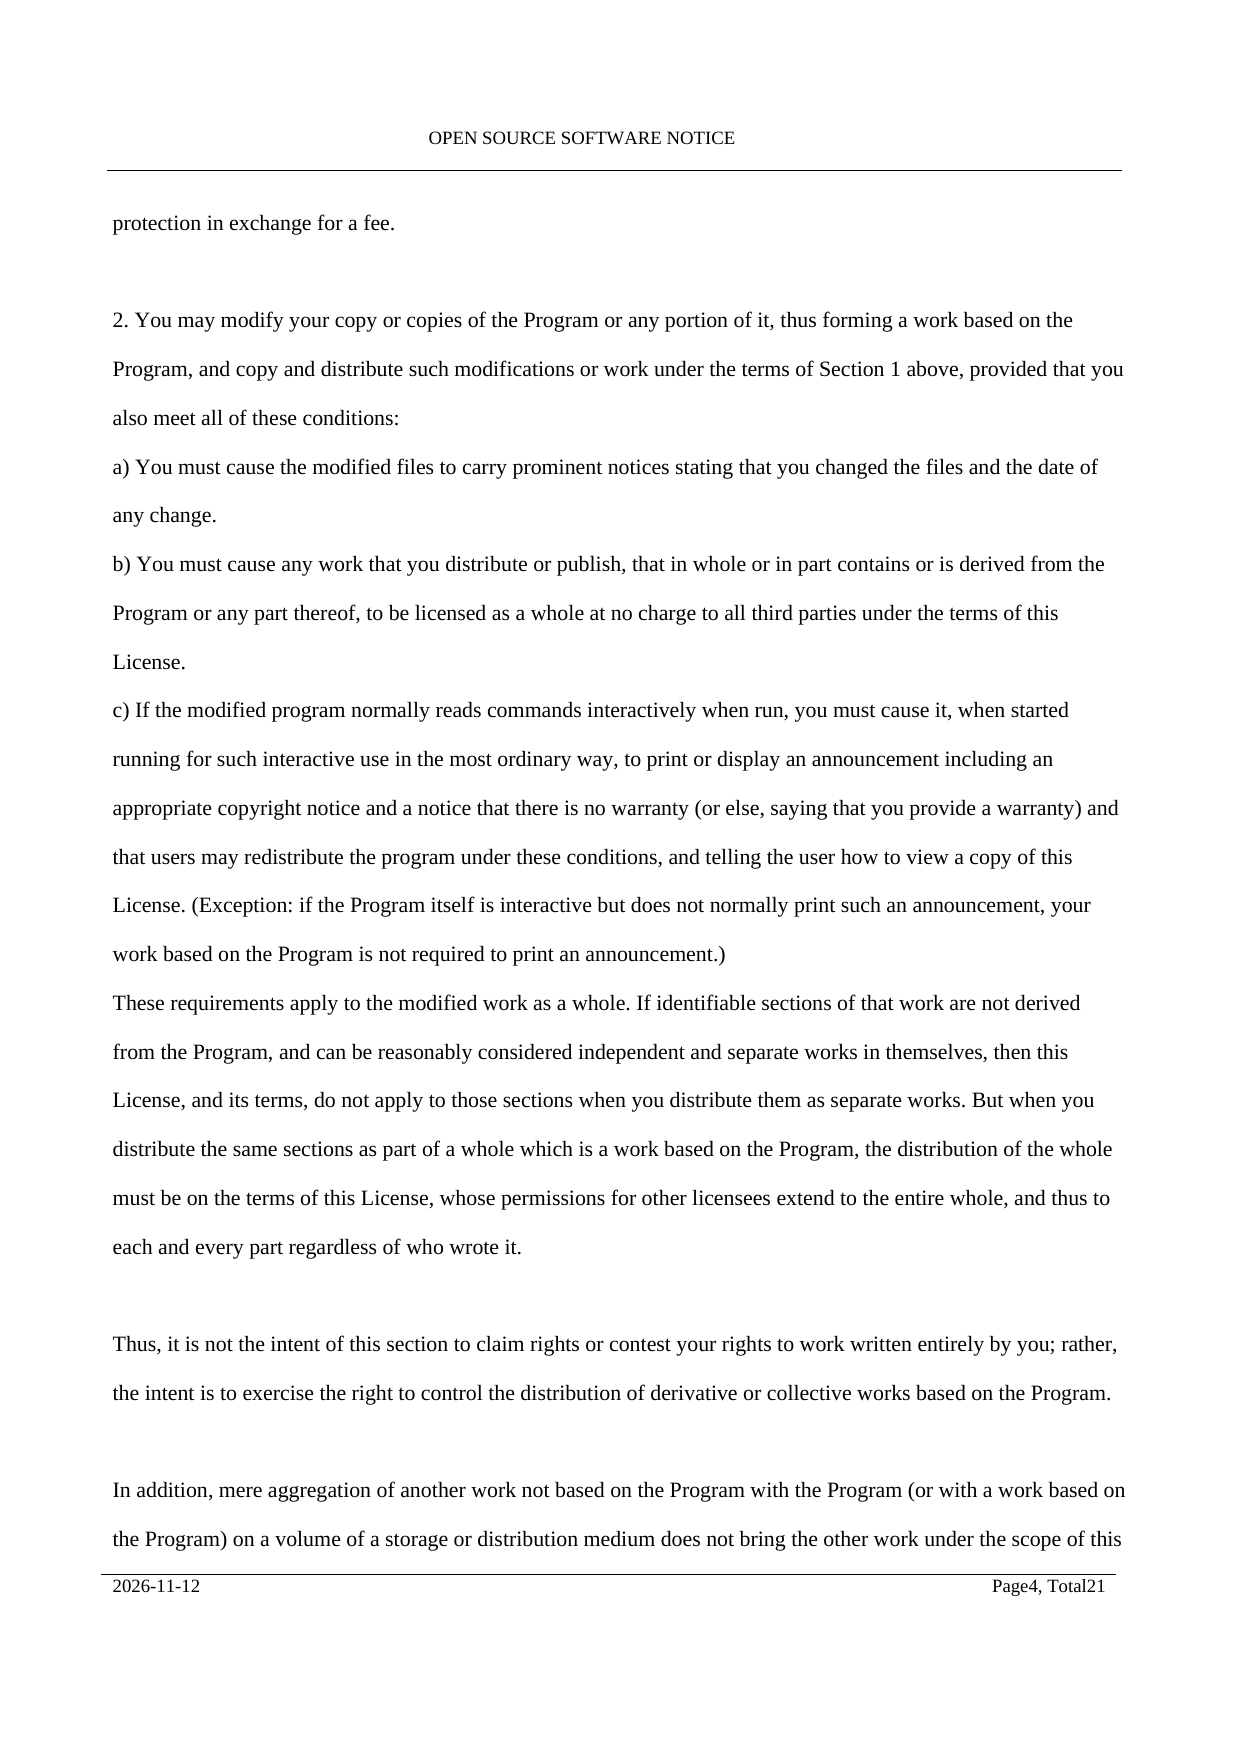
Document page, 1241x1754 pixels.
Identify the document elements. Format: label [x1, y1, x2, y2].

text [112, 206, 1128, 1555]
